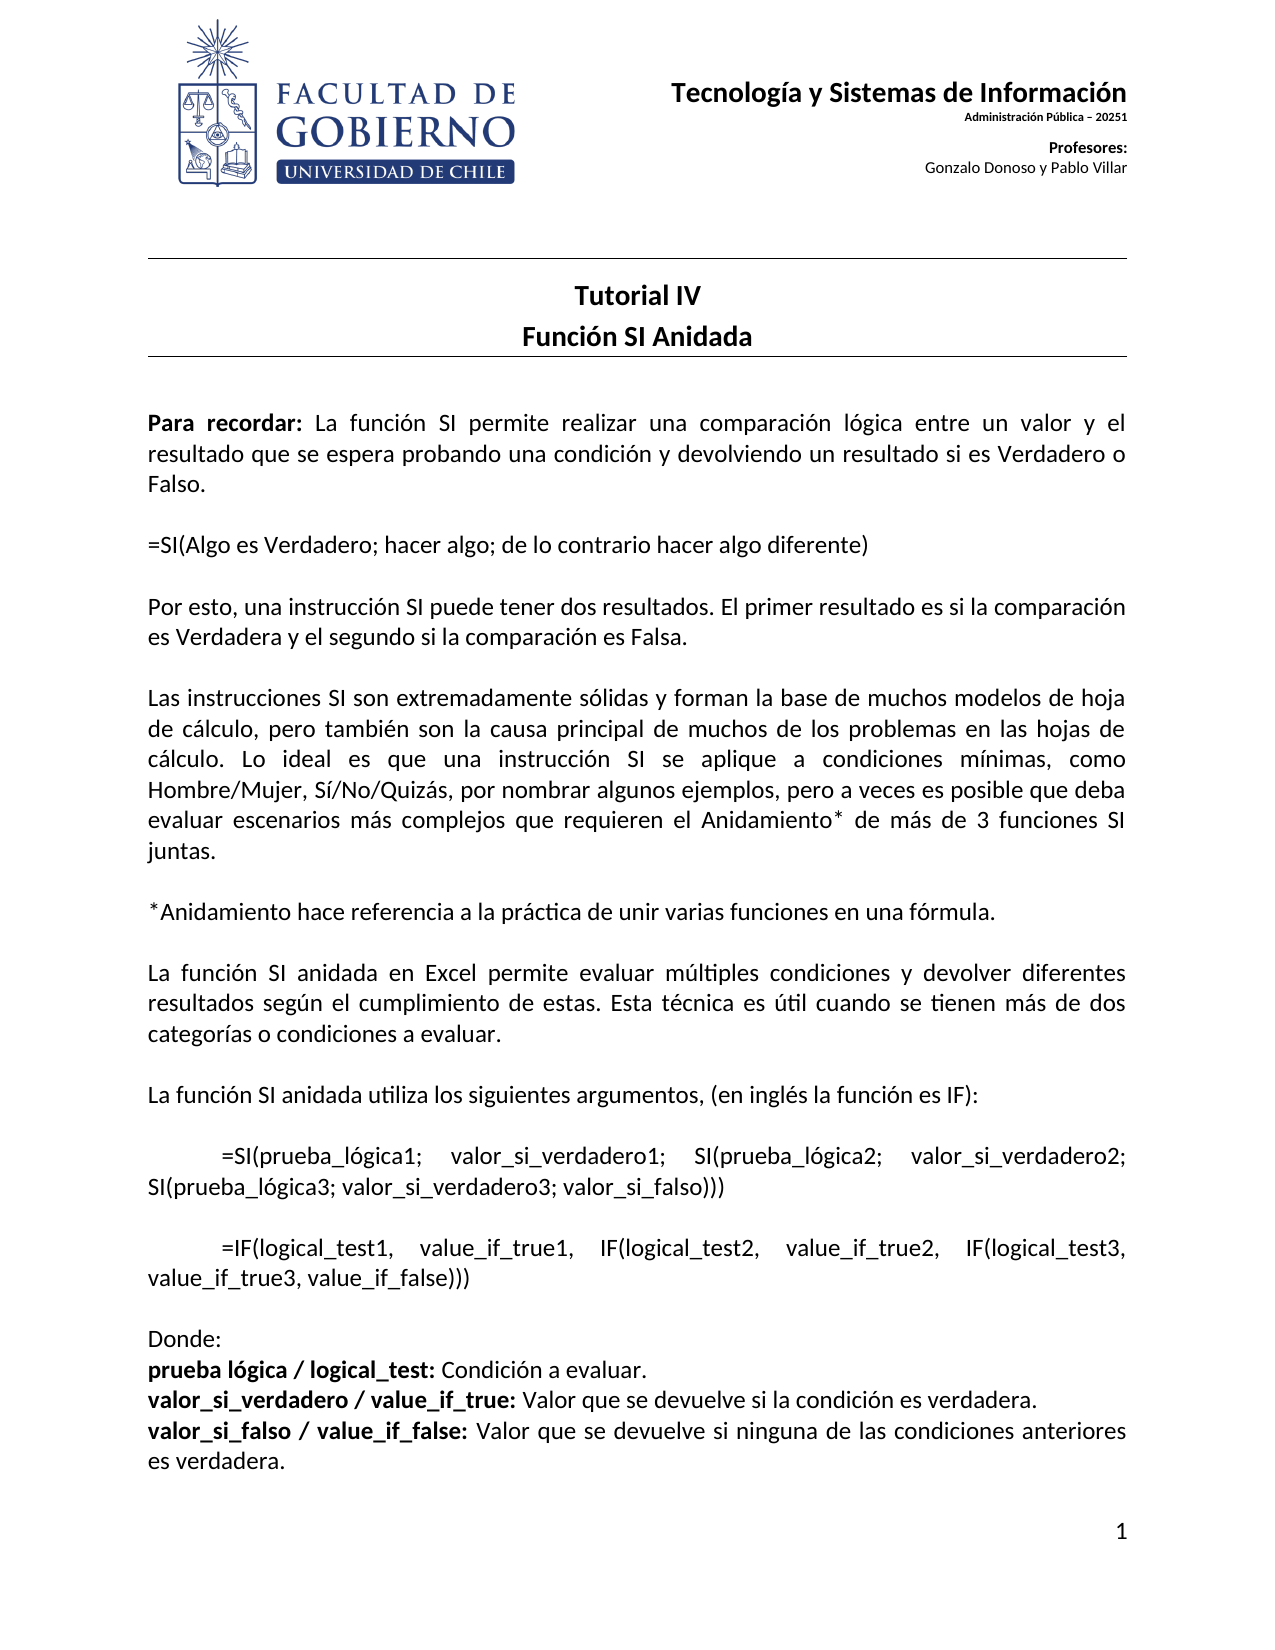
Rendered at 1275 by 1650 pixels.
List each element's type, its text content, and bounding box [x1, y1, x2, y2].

text valor_si_falso / value_if_false: Valor que se devuelve si ninguna de las condiciones anteriores es verdadera. [148, 1415, 1127, 1476]
text La función SI anidada utiliza los siguientes argumentos, (en inglés la función es IF): [148, 1079, 1127, 1109]
text Por esto, una instrucción SI puede tener dos resultados. El primer resultado es si la comparación es Verdadera y el segundo si la comparación es Falsa. [148, 591, 1127, 652]
text La función SI anidada en Excel permite evaluar múltiples condiciones y devolver diferentes resultados según el cumplimiento de estas. Esta técnica es útil cuando se tienen más de dos categorías o condiciones a evaluar. [148, 957, 1127, 1048]
text Tutorial IV [148, 277, 1127, 312]
text =IF(logical_test1, value_if_true1, IF(logical_test2, value_if_true2, IF(logical_test3, value_if_true3, value_if_false))) [148, 1232, 1127, 1293]
text Para recordar: La función SI permite realizar una comparación lógica entre un valor y el resultado que se espera probando una condición y devolviendo un resultado si es Verdadero o Falso. [148, 408, 1127, 499]
text Las instrucciones SI son extremadamente sólidas y forman la base de muchos modelos de hoja de cálculo, pero también son la causa principal de muchos de los problemas en las hojas de cálculo. Lo ideal es que una instrucción SI se aplique a condiciones mínimas, como Hombre/Mujer, Sí/No/Quizás, por nombrar algunos ejemplos, pero a veces es posible que deba evaluar escenarios más complejos que requieren el Anidamiento* de más de 3 funciones SI juntas. [148, 682, 1127, 865]
text =SI(Algo es Verdadero; hacer algo; de lo contrario hacer algo diferente) [148, 530, 1127, 560]
text valor_si_verdadero / value_if_true: Valor que se devuelve si la condición es verdadera. [148, 1384, 1127, 1415]
text *Anidamiento hace referencia a la práctica de unir varias funciones en una fórmula. [148, 896, 1127, 926]
text =SI(prueba_lógica1; valor_si_verdadero1; SI(prueba_lógica2; valor_si_verdadero2; SI(prueba_lógica3; valor_si_verdadero3; valor_si_falso))) [148, 1140, 1127, 1201]
text Donde: [148, 1323, 1127, 1354]
text prueba lógica / logical_test: Condición a evaluar. [148, 1354, 1127, 1384]
text Función SI Anidada [148, 318, 1127, 356]
picture [178, 19, 515, 187]
